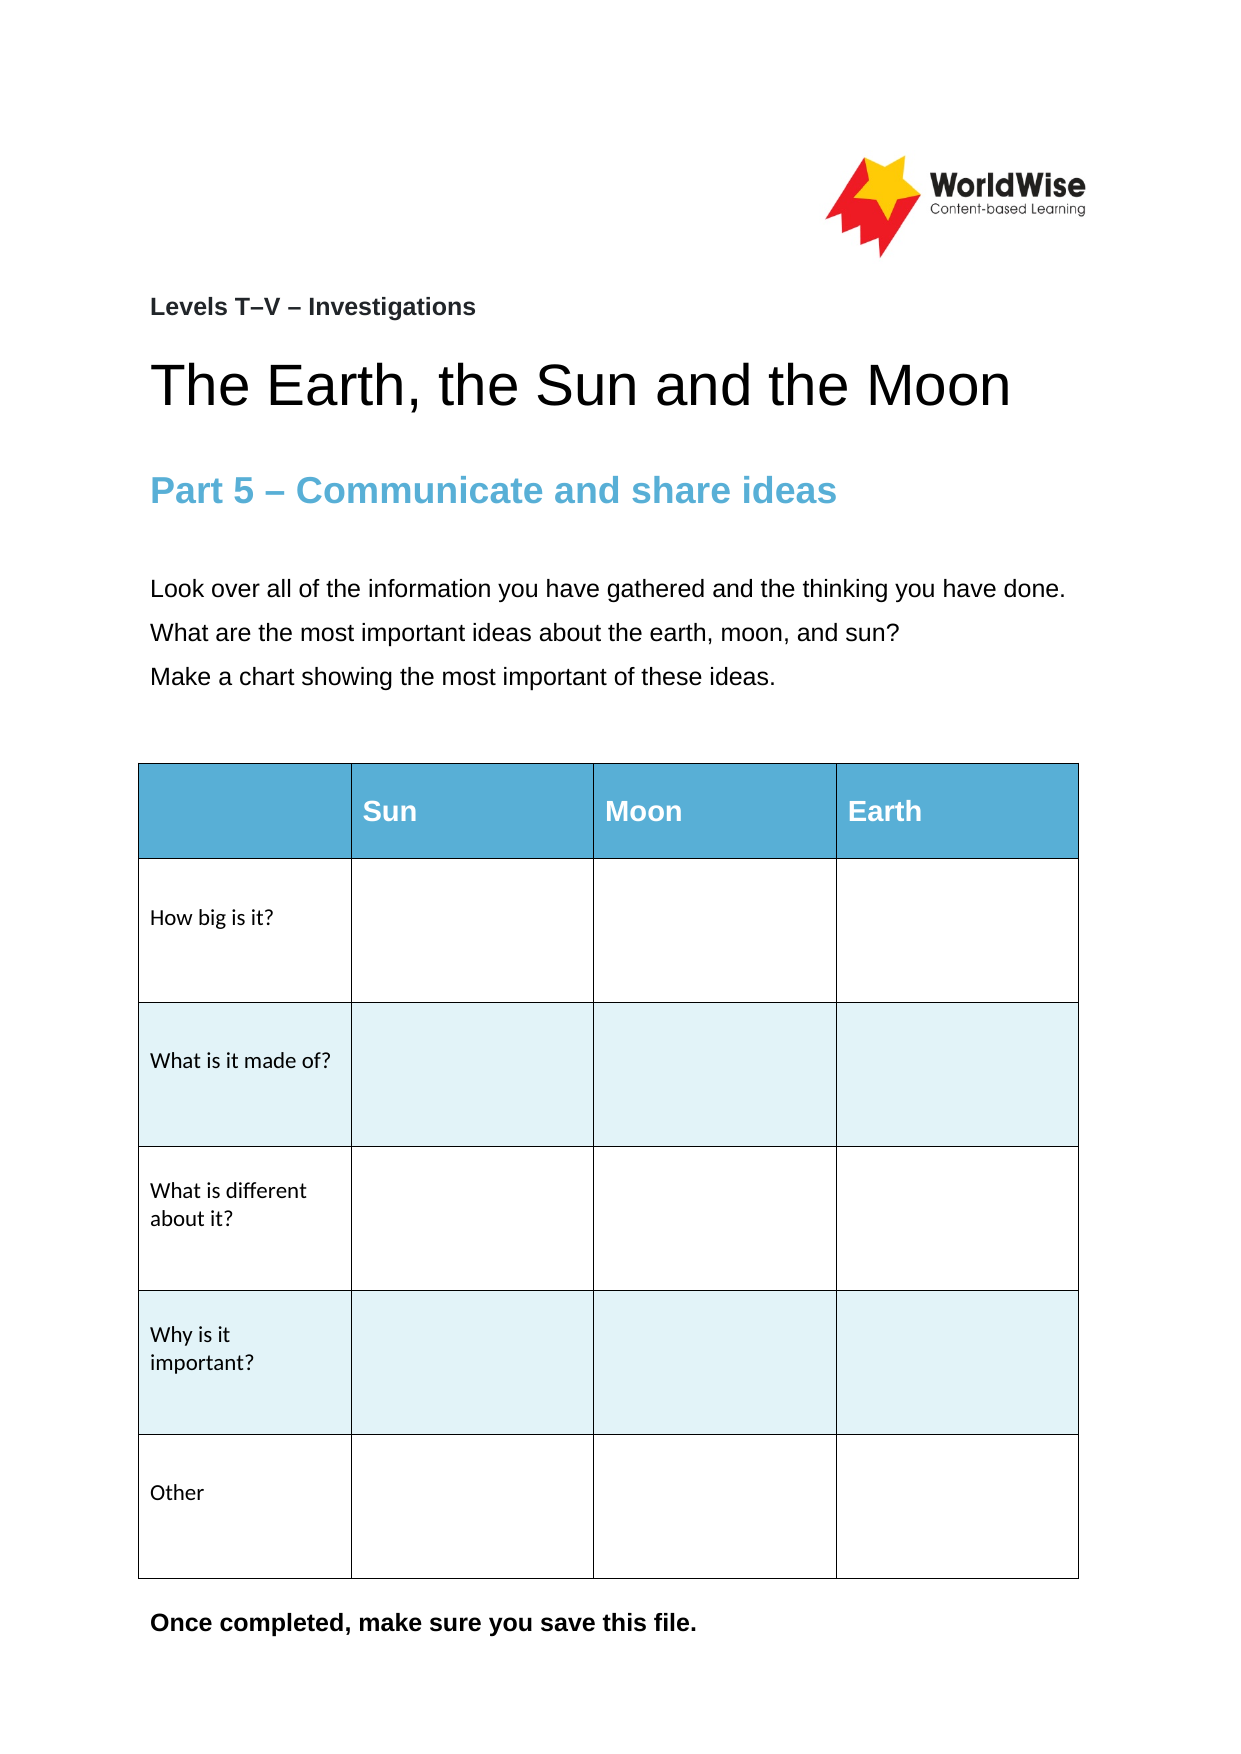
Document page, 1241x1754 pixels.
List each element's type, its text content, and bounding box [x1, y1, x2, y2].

table_cell How big is it? [139, 859, 351, 1002]
table_cell Why is it important? [139, 1291, 351, 1434]
table_cell [837, 1147, 1078, 1290]
table_cell What is different about it? [139, 1147, 351, 1290]
text Make a chart showing the most important of these ideas. [150, 662, 1090, 691]
table_cell [837, 1291, 1078, 1434]
table_cell [837, 1435, 1078, 1578]
table_cell Other [139, 1435, 351, 1578]
table_cell [837, 1003, 1078, 1146]
table_cell [594, 1435, 836, 1578]
text Levels T–V – Investigations [150, 292, 1090, 321]
table_cell What is it made of? [139, 1003, 351, 1146]
table_cell [352, 1003, 593, 1146]
text What are the most important ideas about the earth, moon, and sun? [150, 618, 1090, 647]
table_cell [594, 1147, 836, 1290]
table_cell [594, 1291, 836, 1434]
text Once completed, make sure you save this file. [150, 1608, 1090, 1637]
table_cell [352, 1291, 593, 1434]
table_header Moon [594, 764, 836, 858]
table_cell [352, 1435, 593, 1578]
table_header Sun [352, 764, 593, 858]
table_cell [837, 859, 1078, 1002]
table_cell [352, 1147, 593, 1290]
text Look over all of the information you have gathered and the thinking you have done. [150, 531, 1090, 604]
title The Earth, the Sun and the Moon [150, 350, 1061, 417]
table_cell [594, 859, 836, 1002]
table_cell [352, 859, 593, 1002]
text Part 5 – Communicate and share ideas [150, 468, 1061, 511]
table_header Earth [837, 764, 1078, 858]
table_header [139, 764, 351, 858]
table_cell [594, 1003, 836, 1146]
picture [819, 150, 1091, 264]
